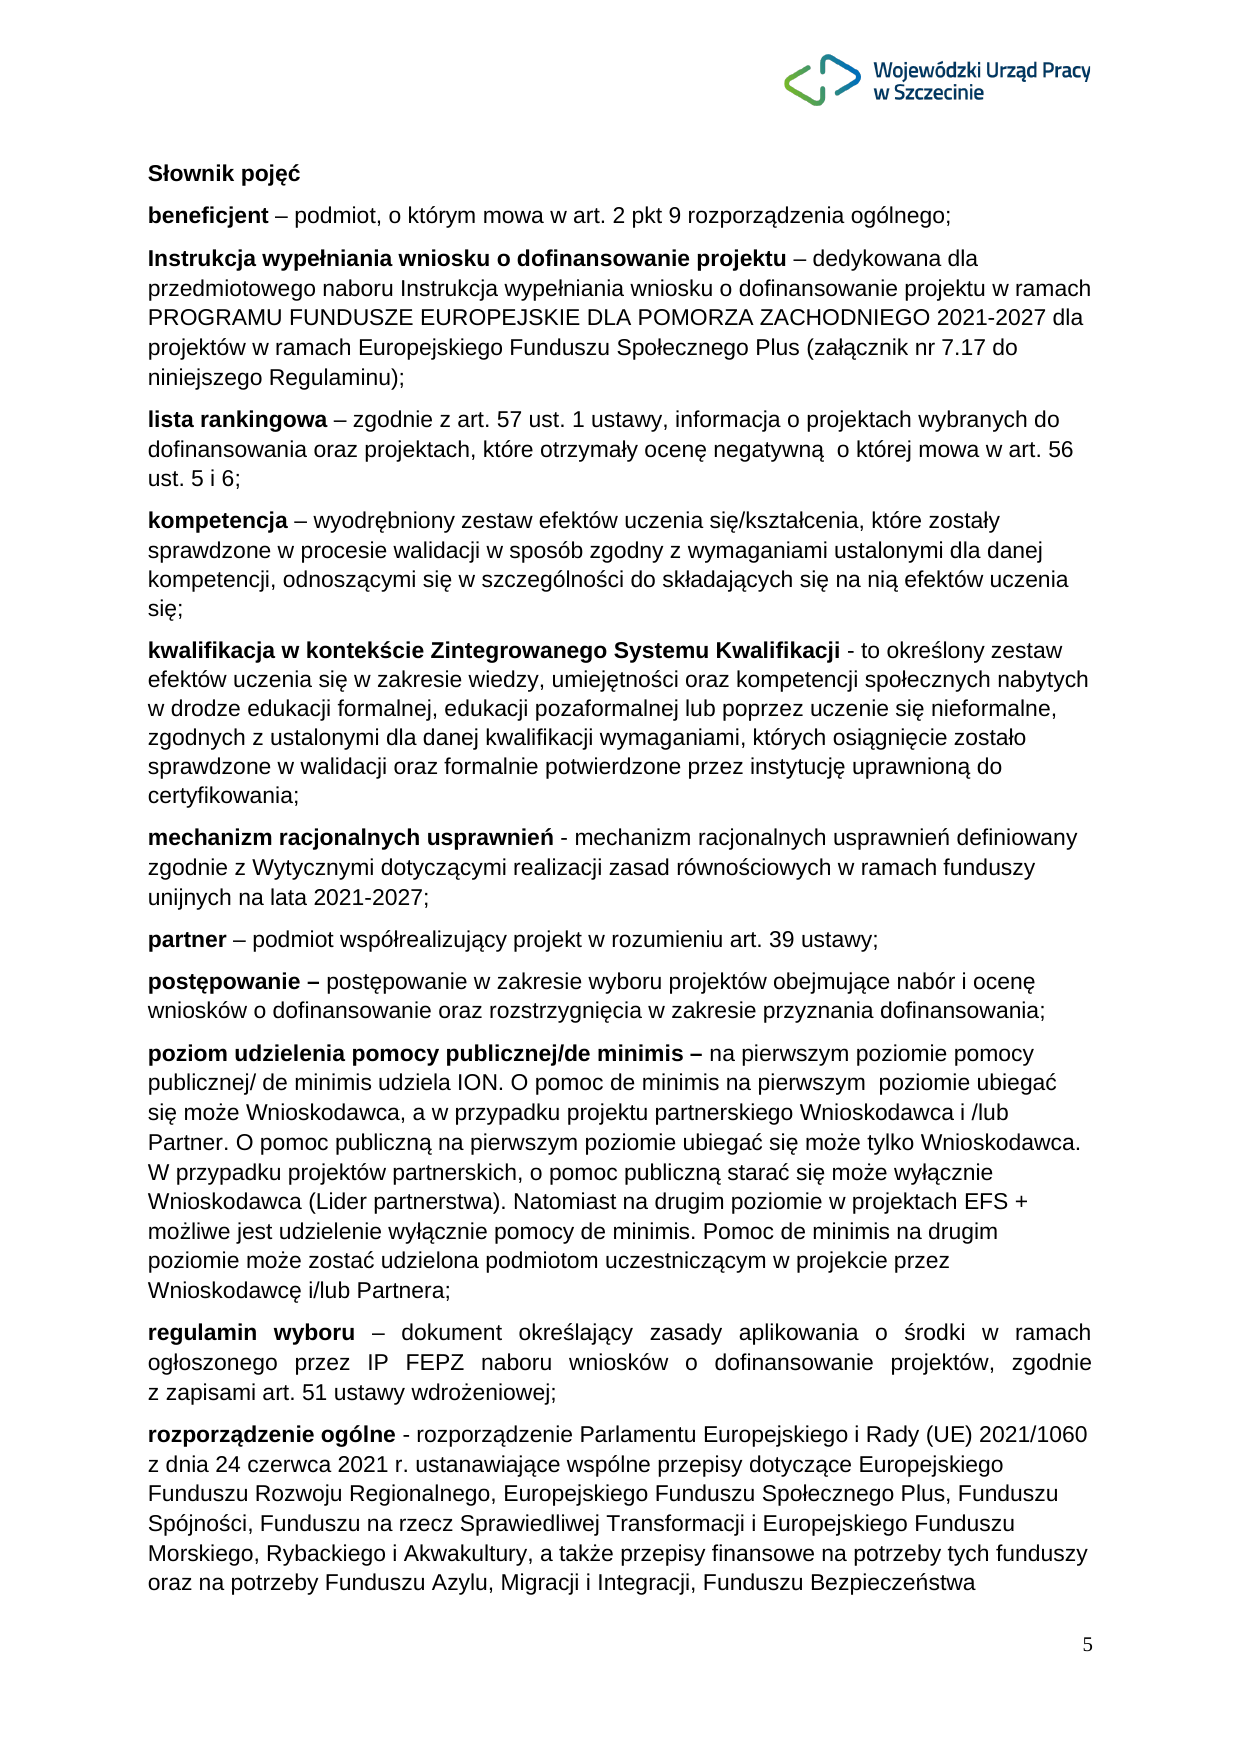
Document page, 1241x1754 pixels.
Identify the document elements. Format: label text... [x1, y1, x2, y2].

subtitle Instrukcja wypełniania wniosku o dofinansowanie projektu – dedykowana dla przedmiotowego naboru Instrukcja wypełniania wniosku o dofinansowanie projektu w ramach PROGRAMU FUNDUSZE EUROPEJSKIE DLA POMORZA ZACHODNIEGO 2021-2027 dla projektów w ramach Europejskiego Funduszu Społecznego Plus (załącznik nr 7.17 do niniejszego Regulaminu); [148, 245, 1092, 390]
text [148, 1421, 1092, 1596]
text beneficjent – podmiot, o którym mowa w art. 2 pkt 9 rozporządzenia ogólnego; [148, 202, 1092, 229]
text poziom udzielenia pomocy publicznej/de minimis – na pierwszym poziomie pomocy publicznej/ de minimis udziela ION. O pomoc de minimis na pierwszym poziomie ubiegać się może Wnioskodawca, a w przypadku projektu partnerskiego Wnioskodawca i /lub Partner. O pomoc publiczną na pierwszym poziomie ubiegać się może tylko Wnioskodawca. W przypadku projektów partnerskich, o pomoc publiczną starać się może wyłącznie Wnioskodawca (Lider partnerstwa). Natomiast na drugim poziomie w projektach EFS + możliwe jest udzielenie wyłącznie pomocy de minimis. Pomoc de minimis na drugim poziomie może zostać udzielona podmiotom uczestniczącym w projekcie przez Wnioskodawcę i/lub Partnera; [148, 1040, 1092, 1303]
text Słownik pojęć [148, 160, 1092, 187]
text mechanizm racjonalnych usprawnień - mechanizm racjonalnych usprawnień definiowany zgodnie z Wytycznymi dotyczącymi realizacji zasad równościowych w ramach funduszy unijnych na lata 2021-2027; [148, 824, 1092, 910]
text kwalifikacja w kontekście Zintegrowanego Systemu Kwalifikacji - to określony zestaw efektów uczenia się w zakresie wiedzy, umiejętności oraz kompetencji społecznych nabytych w drodze edukacji formalnej, edukacji pozaformalnej lub poprzez uczenie się nieformalne, zgodnych z ustalonymi dla danej kwalifikacji wymaganiami, których osiągnięcie zostało sprawdzone w walidacji oraz formalnie potwierdzone przez instytucję uprawnioną do certyfikowania; [148, 637, 1092, 809]
text lista rankingowa – zgodnie z art. 57 ust. 1 ustawy, informacja o projektach wybranych do dofinansowania oraz projektach, które otrzymały ocenę negatywną o której mowa w art. 56 ust. 5 i 6; [148, 406, 1092, 492]
text regulamin wyboru – dokument określający zasady aplikowania o środki w ramach ogłoszonego przez IP FEPZ naboru wniosków o dofinansowanie projektów, zgodnie z zapisami art. 51 ustawy wdrożeniowej; [148, 1319, 1092, 1405]
picture [784, 54, 1091, 106]
text kompetencja – wyodrębniony zestaw efektów uczenia się/kształcenia, które zostały sprawdzone w procesie walidacji w sposób zgodny z wymaganiami ustalonymi dla danej kompetencji, odnoszącymi się w szczególności do składających się na nią efektów uczenia się; [148, 507, 1092, 621]
text postępowanie – postępowanie w zakresie wyboru projektów obejmujące nabór i ocenę wniosków o dofinansowanie oraz rozstrzygnięcia w zakresie przyznania dofinansowania; [148, 968, 1092, 1024]
text partner – podmiot współrealizujący projekt w rozumieniu art. 39 ustawy; [148, 926, 1092, 952]
